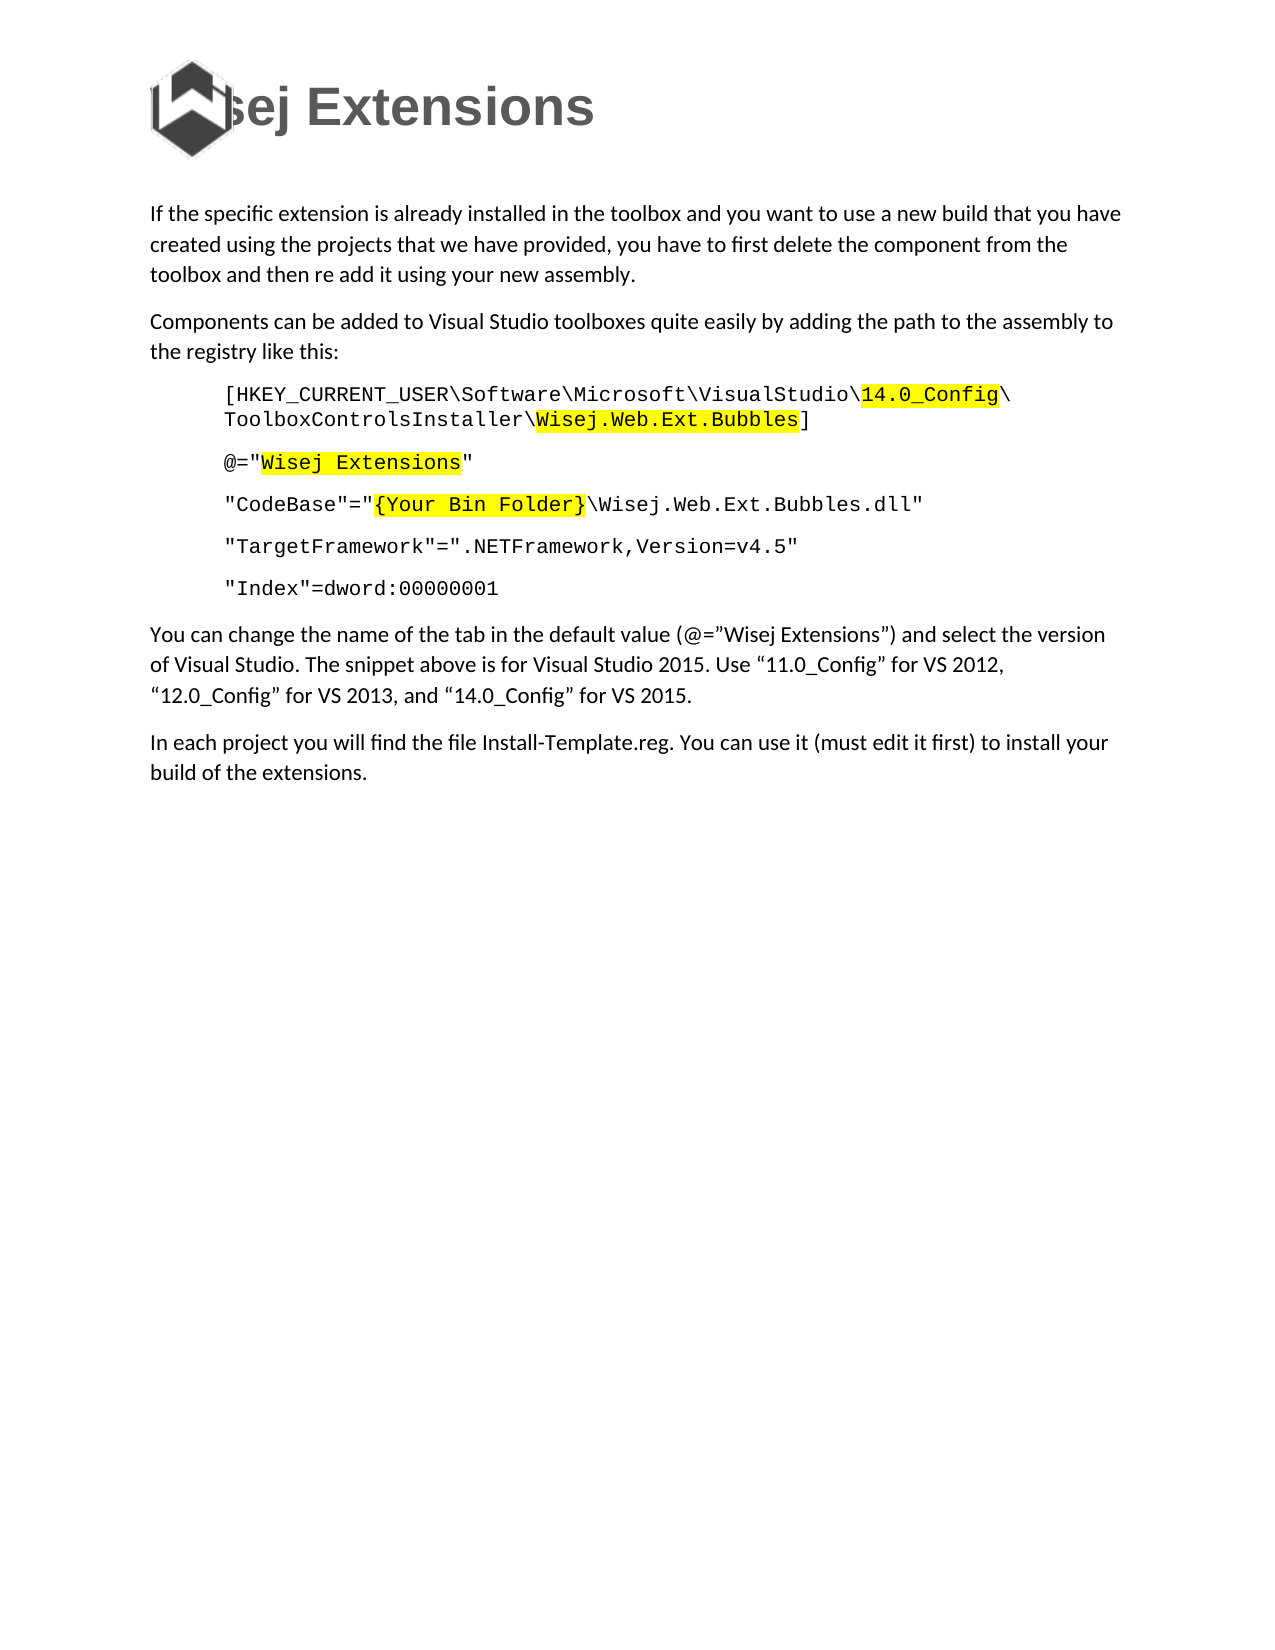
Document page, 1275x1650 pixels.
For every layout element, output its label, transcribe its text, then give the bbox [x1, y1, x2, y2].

text You can change the name of the tab in the default value (@=”Wisej Extensions”) and select the version of Visual Studio. The snippet above is for Visual Studio 2015. Use “11.0_Config” for VS 2012, “12.0_Config” for VS 2013, and “14.0_Config” for VS 2015. [150, 620, 1125, 709]
text "CodeBase"="{Your Bin Folder}\Wisej.Web.Ext.Bubbles.dll" [224, 494, 374, 517]
text [HKEY_CURRENT_USER\Software\Microsoft\VisualStudio\14.0_Config\ToolboxControlsInstaller\Wisej.Web.Ext.Bubbles] [224, 384, 1125, 433]
text Components can be added to Visual Studio toolboxes quite easily by adding the path to the assembly to the registry like this: [150, 307, 1125, 365]
text In each project you will find the file Install-Template.reg. You can use it (must edit it first) to install your build of the extensions. [150, 728, 1125, 786]
text "CodeBase"="{Your Bin Folder}\Wisej.Web.Ext.Bubbles.dll" [586, 494, 1125, 517]
text @="Wisej Extensions" [461, 452, 1125, 475]
text "Index"=dword:00000001 [224, 578, 1125, 602]
picture [142, 59, 243, 160]
text If the specific extension is already installed in the toolbox and you want to use a new build that you have created using the projects that we have provided, you have to first delete the component from the toolbox and then re add it using your new assembly. [150, 199, 1125, 288]
text "TargetFramework"=".NETFramework,Version=v4.5" [224, 536, 1125, 560]
